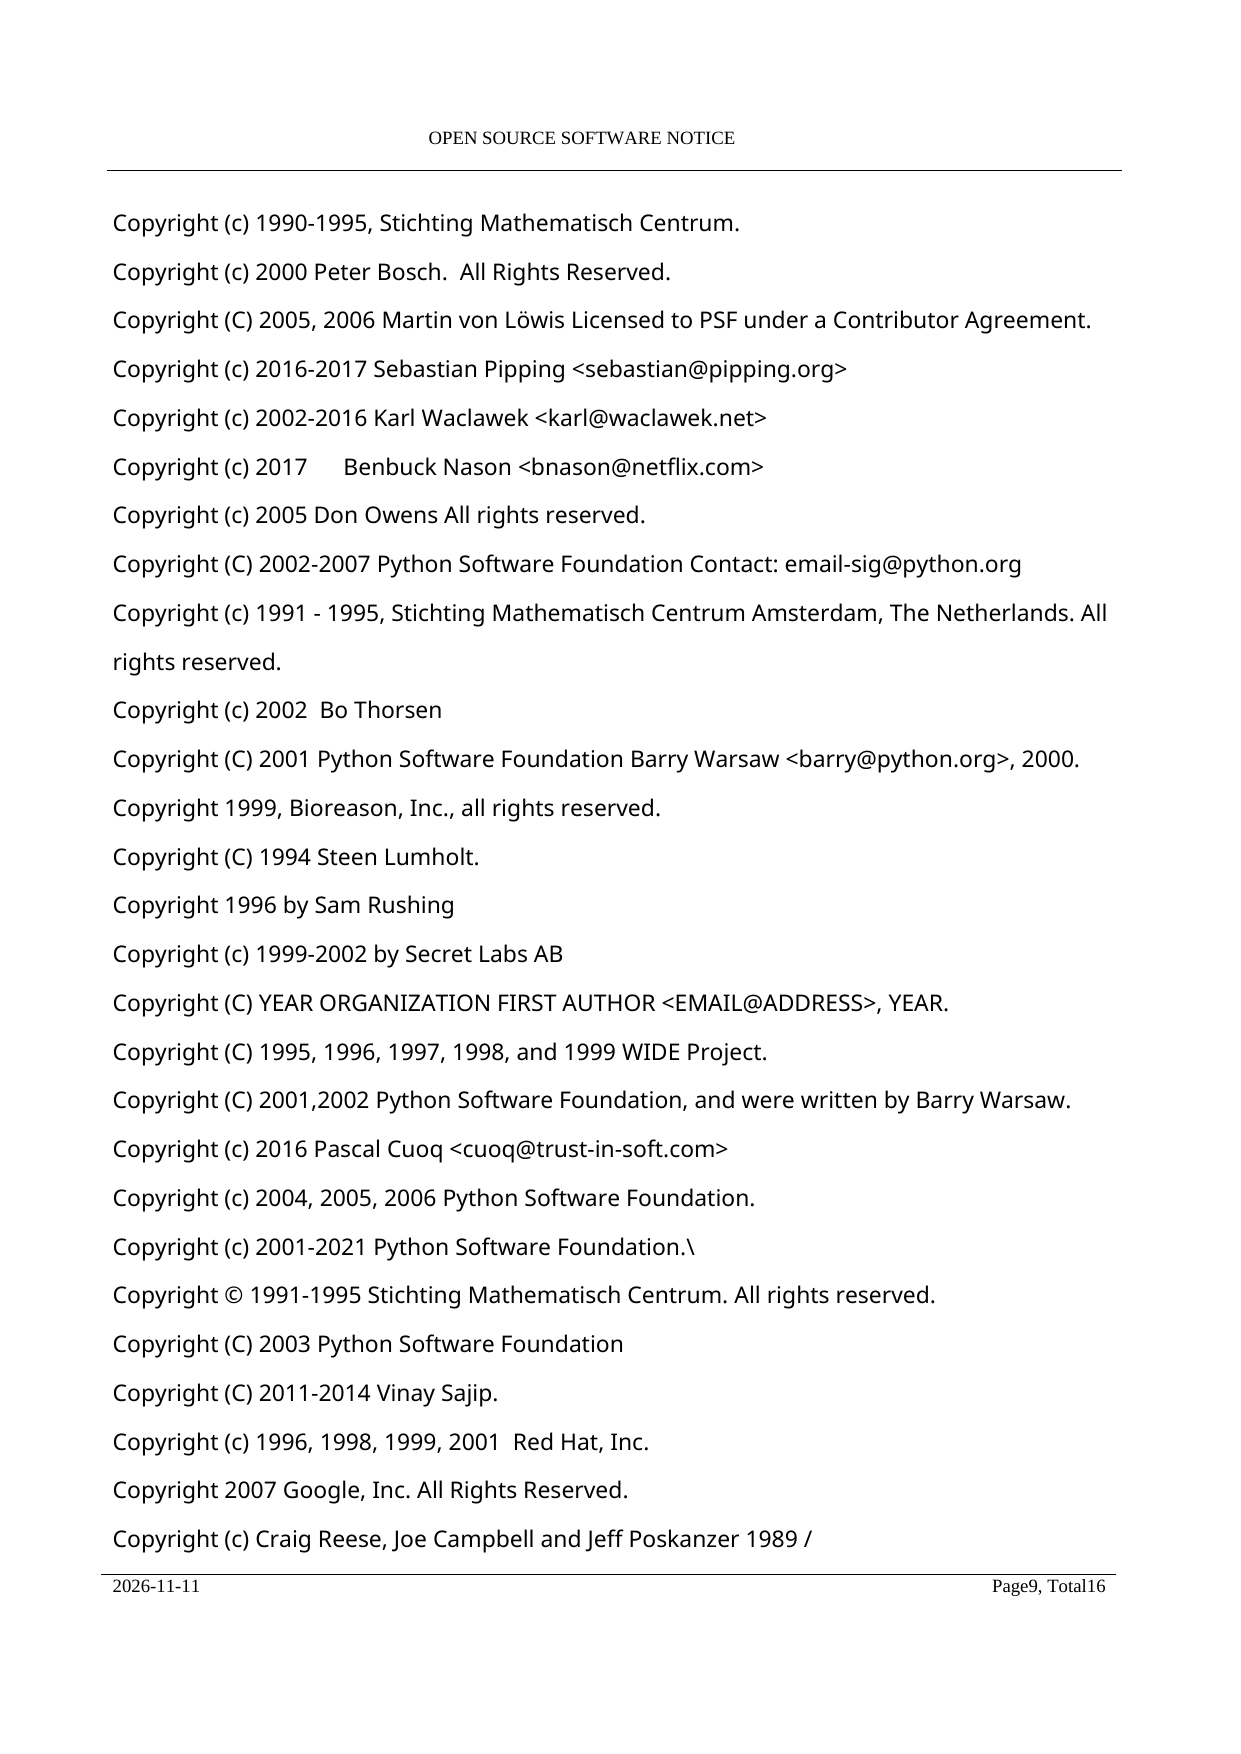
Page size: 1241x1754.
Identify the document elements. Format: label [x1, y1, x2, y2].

text [112, 206, 1128, 1555]
